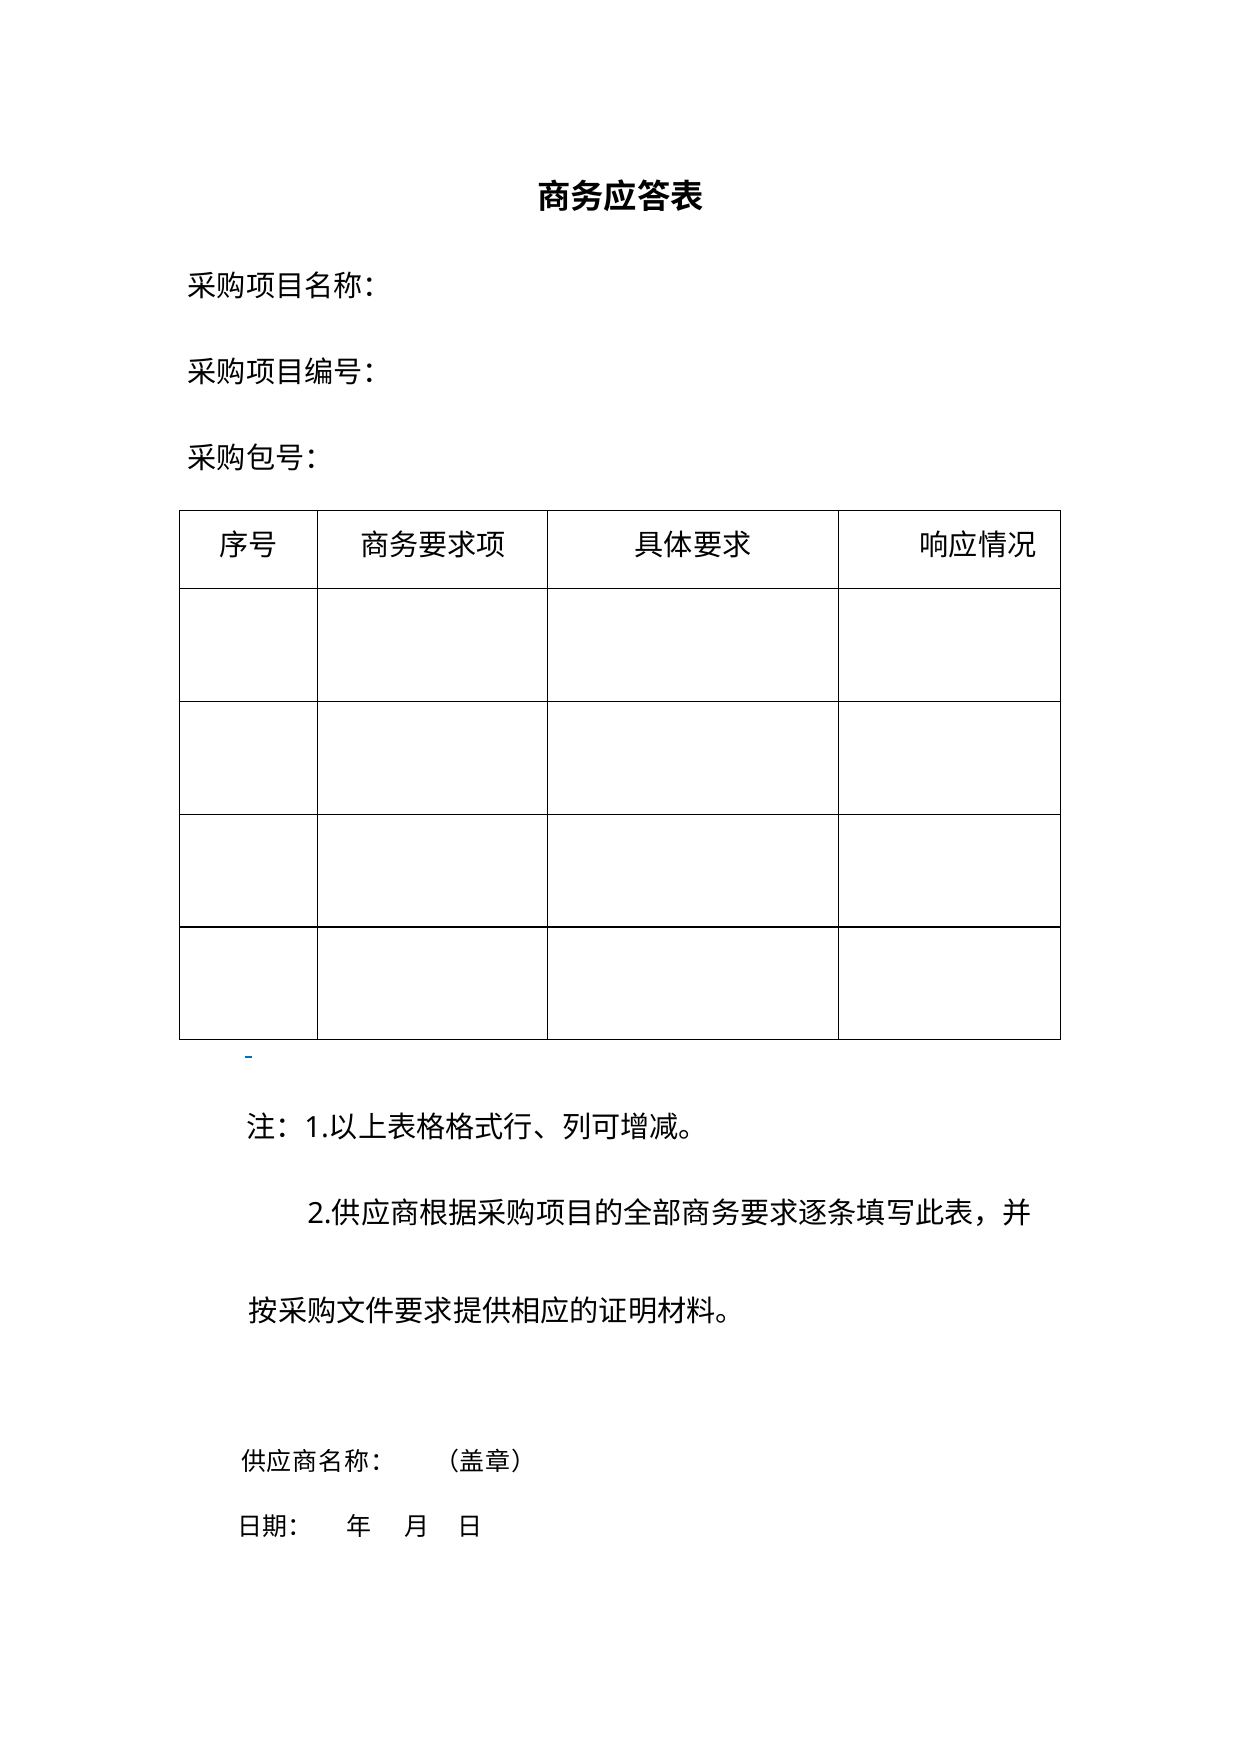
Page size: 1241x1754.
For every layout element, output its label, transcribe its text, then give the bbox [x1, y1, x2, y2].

table_cell [839, 589, 1060, 701]
table_cell [180, 928, 317, 1039]
table_cell [839, 928, 1060, 1039]
table_cell [839, 702, 1060, 814]
table_header 商务要求项 [318, 511, 547, 588]
text 2.供应商根据采购项目的全部商务要求逐条填写此表，并按采购文件要求提供相应的证明材料。 [249, 1179, 1053, 1341]
table_cell [318, 589, 547, 701]
table_header 序号 [180, 511, 317, 588]
table_cell [839, 815, 1060, 926]
subtitle 商务应答表 [187, 162, 1053, 227]
table_cell [548, 589, 838, 701]
table_cell [318, 702, 547, 814]
text 采购项目名称： [187, 251, 1053, 316]
table_cell [318, 928, 547, 1039]
table_header 具体要求 [548, 511, 838, 588]
table_header 响应情况 [839, 511, 1060, 588]
text 供应商名称： （盖章） [187, 1427, 1053, 1492]
table_cell [180, 702, 317, 814]
table_cell [318, 815, 547, 926]
table_cell [548, 815, 838, 926]
text 注：1.以上表格格式行、列可增减。 [187, 1093, 1053, 1158]
text 采购包号： [187, 423, 1053, 488]
table_cell [548, 702, 838, 814]
table_cell [548, 928, 838, 1039]
text 采购项目编号： [187, 337, 1053, 402]
table_cell [180, 589, 317, 701]
text 日期： 年 月 日 [187, 1492, 1053, 1557]
table_cell [180, 815, 317, 926]
